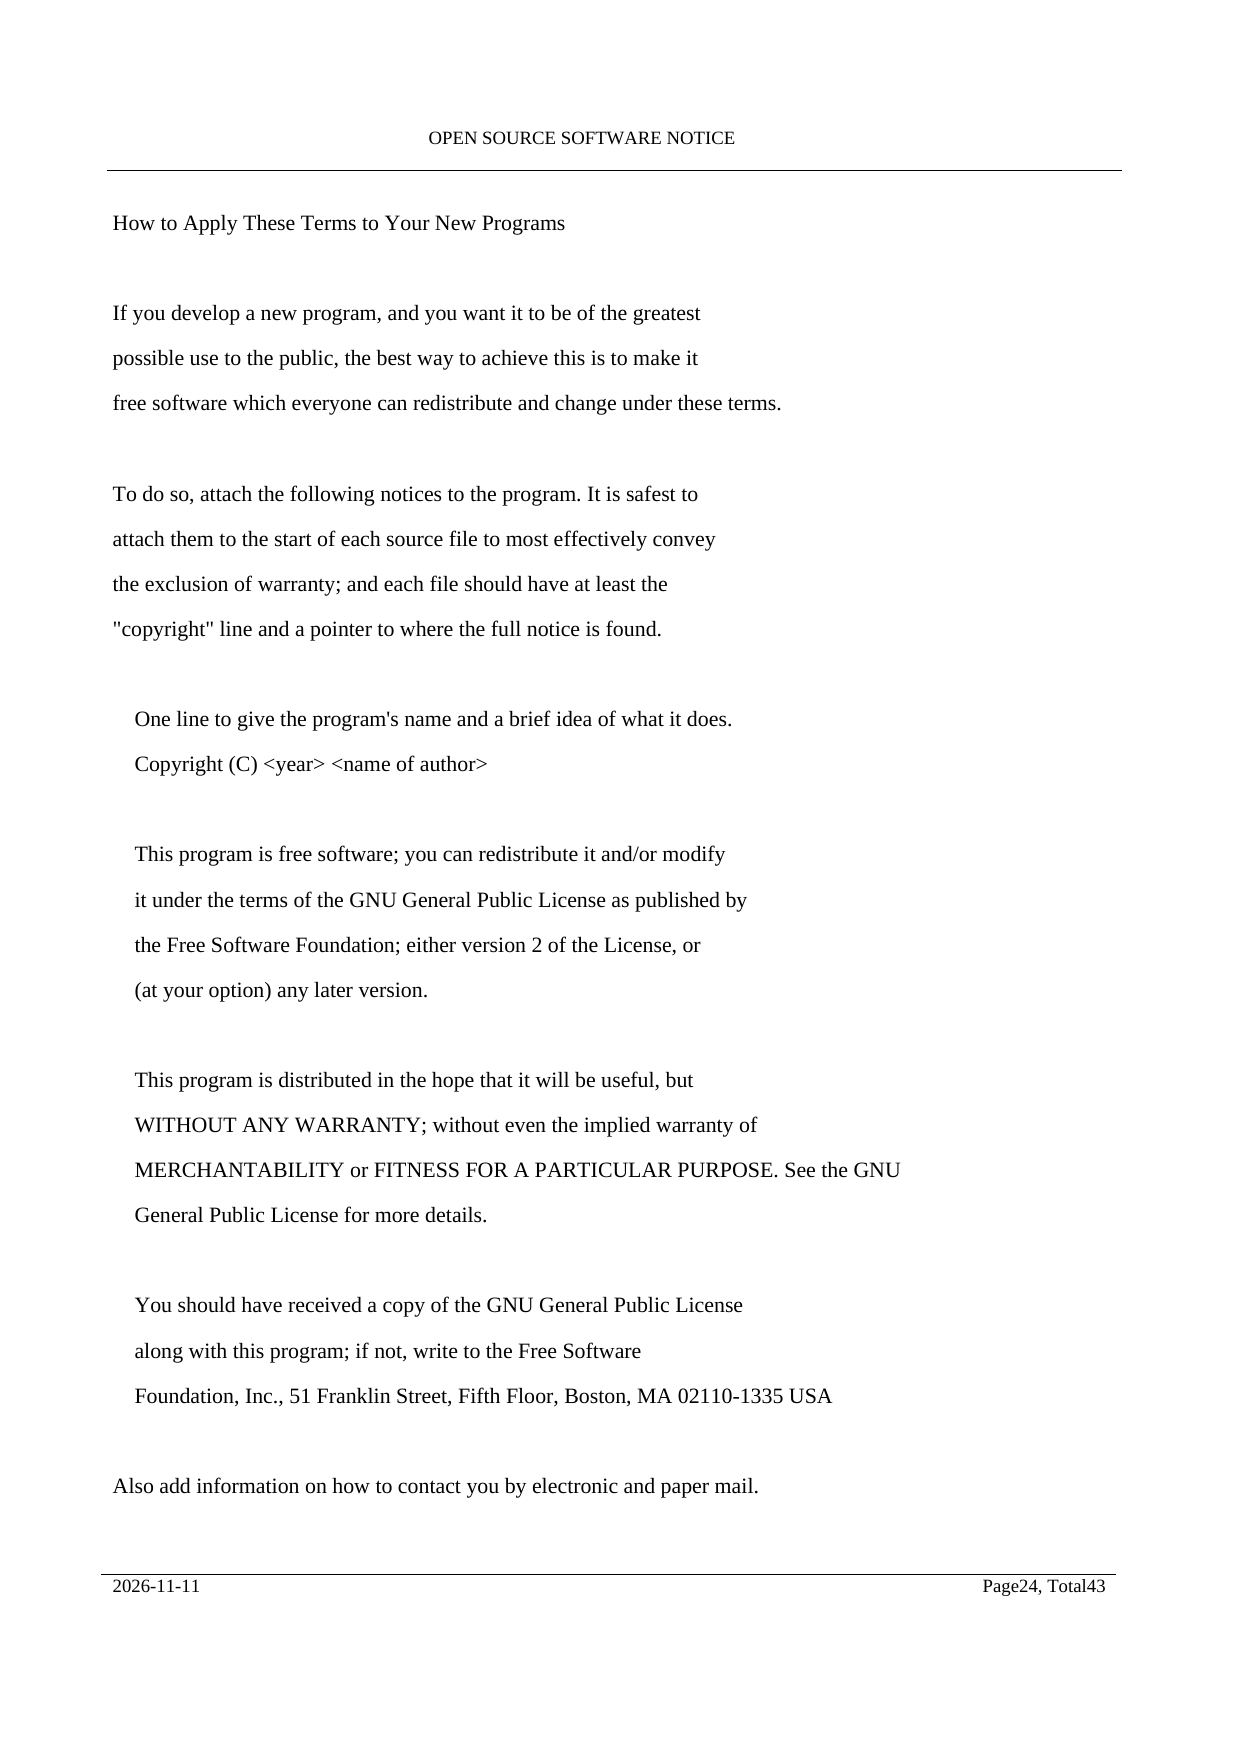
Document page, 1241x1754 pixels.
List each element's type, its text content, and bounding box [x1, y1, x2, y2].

text MERCHANTABILITY or FITNESS FOR A PARTICULAR PURPOSE. See the GNU [112, 1153, 1128, 1186]
text This program is distributed in the hope that it will be useful, but [112, 1063, 1128, 1096]
text the exclusion of warranty; and each file should have at least the [112, 567, 1128, 600]
text Also add information on how to contact you by electronic and paper mail. [112, 1469, 1128, 1502]
text How to Apply These Terms to Your New Programs [112, 206, 1128, 239]
text Foundation, Inc., 51 Franklin Street, Fifth Floor, Boston, MA 02110-1335 USA [112, 1379, 1128, 1412]
text General Public License for more details. [112, 1199, 1128, 1231]
text This program is free software; you can redistribute it and/or modify [112, 838, 1128, 870]
text If you develop a new program, and you want it to be of the greatest [112, 297, 1128, 329]
text You should have received a copy of the GNU General Public License [112, 1289, 1128, 1321]
text One line to give the program's name and a brief idea of what it does. [112, 702, 1128, 735]
text possible use to the public, the best way to achieve this is to make it [112, 342, 1128, 374]
text (at your option) any later version. [112, 973, 1128, 1006]
text it under the terms of the GNU General Public License as published by [112, 883, 1128, 915]
text WITHOUT ANY WARRANTY; without even the implied warranty of [112, 1108, 1128, 1141]
text attach them to the start of each source file to most effectively convey [112, 522, 1128, 554]
text To do so, attach the following notices to the program. It is safest to [112, 477, 1128, 509]
text Copyright (C) <year> <name of author> [112, 748, 1128, 780]
text along with this program; if not, write to the Free Software [112, 1334, 1128, 1366]
text the Free Software Foundation; either version 2 of the License, or [112, 928, 1128, 961]
text "copyright" line and a pointer to where the full notice is found. [112, 612, 1128, 645]
text free software which everyone can redistribute and change under these terms. [112, 387, 1128, 419]
